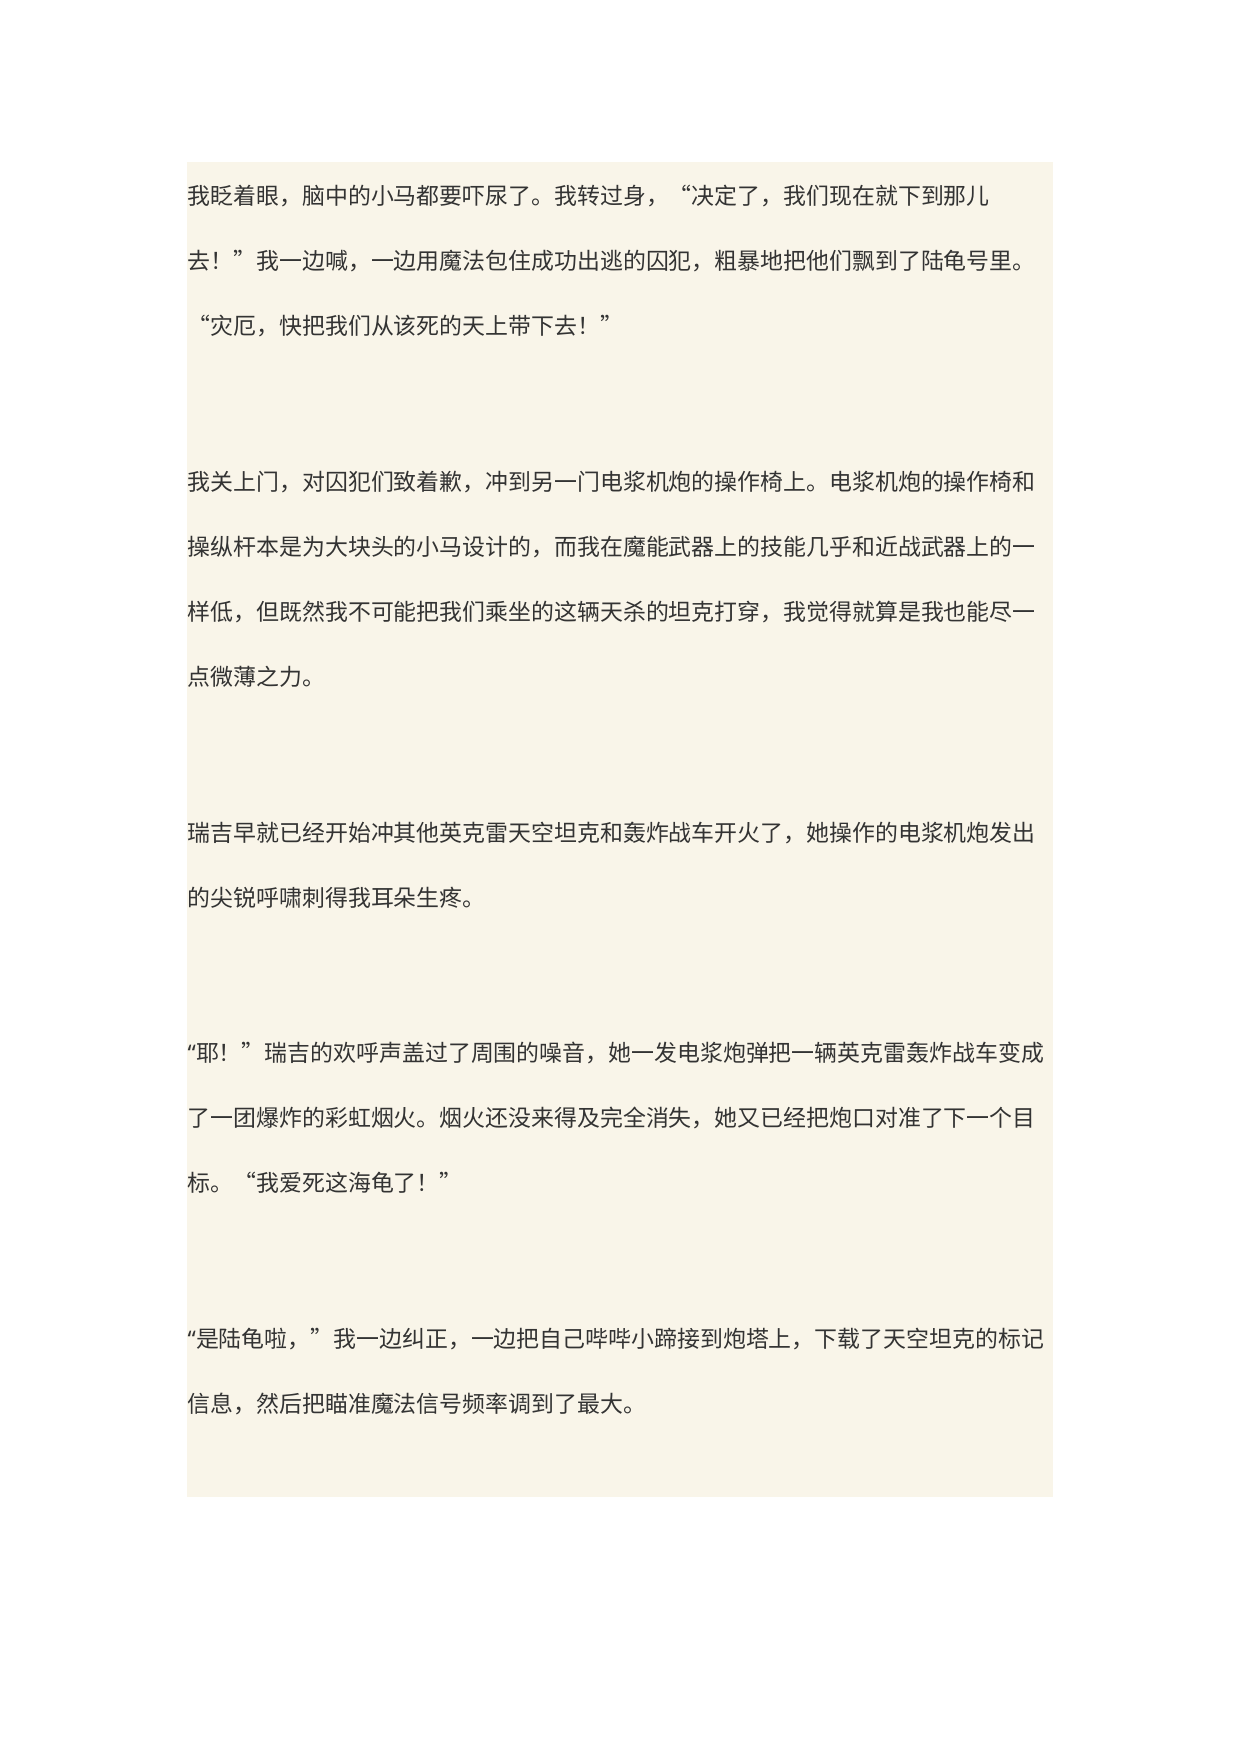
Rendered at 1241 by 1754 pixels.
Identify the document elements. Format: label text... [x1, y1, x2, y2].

text “耶！”瑞吉的欢呼声盖过了周围的噪音，她一发电浆炮弹把一辆英克雷轰炸战车变成了一团爆炸的彩虹烟火。烟火还没来得及完全消失，她又已经把炮口对准了下一个目标。“我爱死这海龟了！” [187, 1019, 1053, 1214]
text 我眨着眼，脑中的小马都要吓尿了。我转过身，“决定了，我们现在就下到那儿去！”我一边喊，一边用魔法包住成功出逃的囚犯，粗暴地把他们飘到了陆龟号里。“灾厄，快把我们从该死的天上带下去！” [187, 162, 1053, 357]
text “是陆龟啦，”我一边纠正，一边把自己哔哔小蹄接到炮塔上，下载了天空坦克的标记信息，然后把瞄准魔法信号频率调到了最大。 [187, 1305, 1053, 1435]
text 我关上门，对囚犯们致着歉，冲到另一门电浆机炮的操作椅上。电浆机炮的操作椅和操纵杆本是为大块头的小马设计的，而我在魔能武器上的技能几乎和近战武器上的一样低，但既然我不可能把我们乘坐的这辆天杀的坦克打穿，我觉得就算是我也能尽一点微薄之力。 [187, 448, 1053, 708]
text 瑞吉早就已经开始冲其他英克雷天空坦克和轰炸战车开火了，她操作的电浆机炮发出的尖锐呼啸刺得我耳朵生疼。 [187, 799, 1053, 929]
